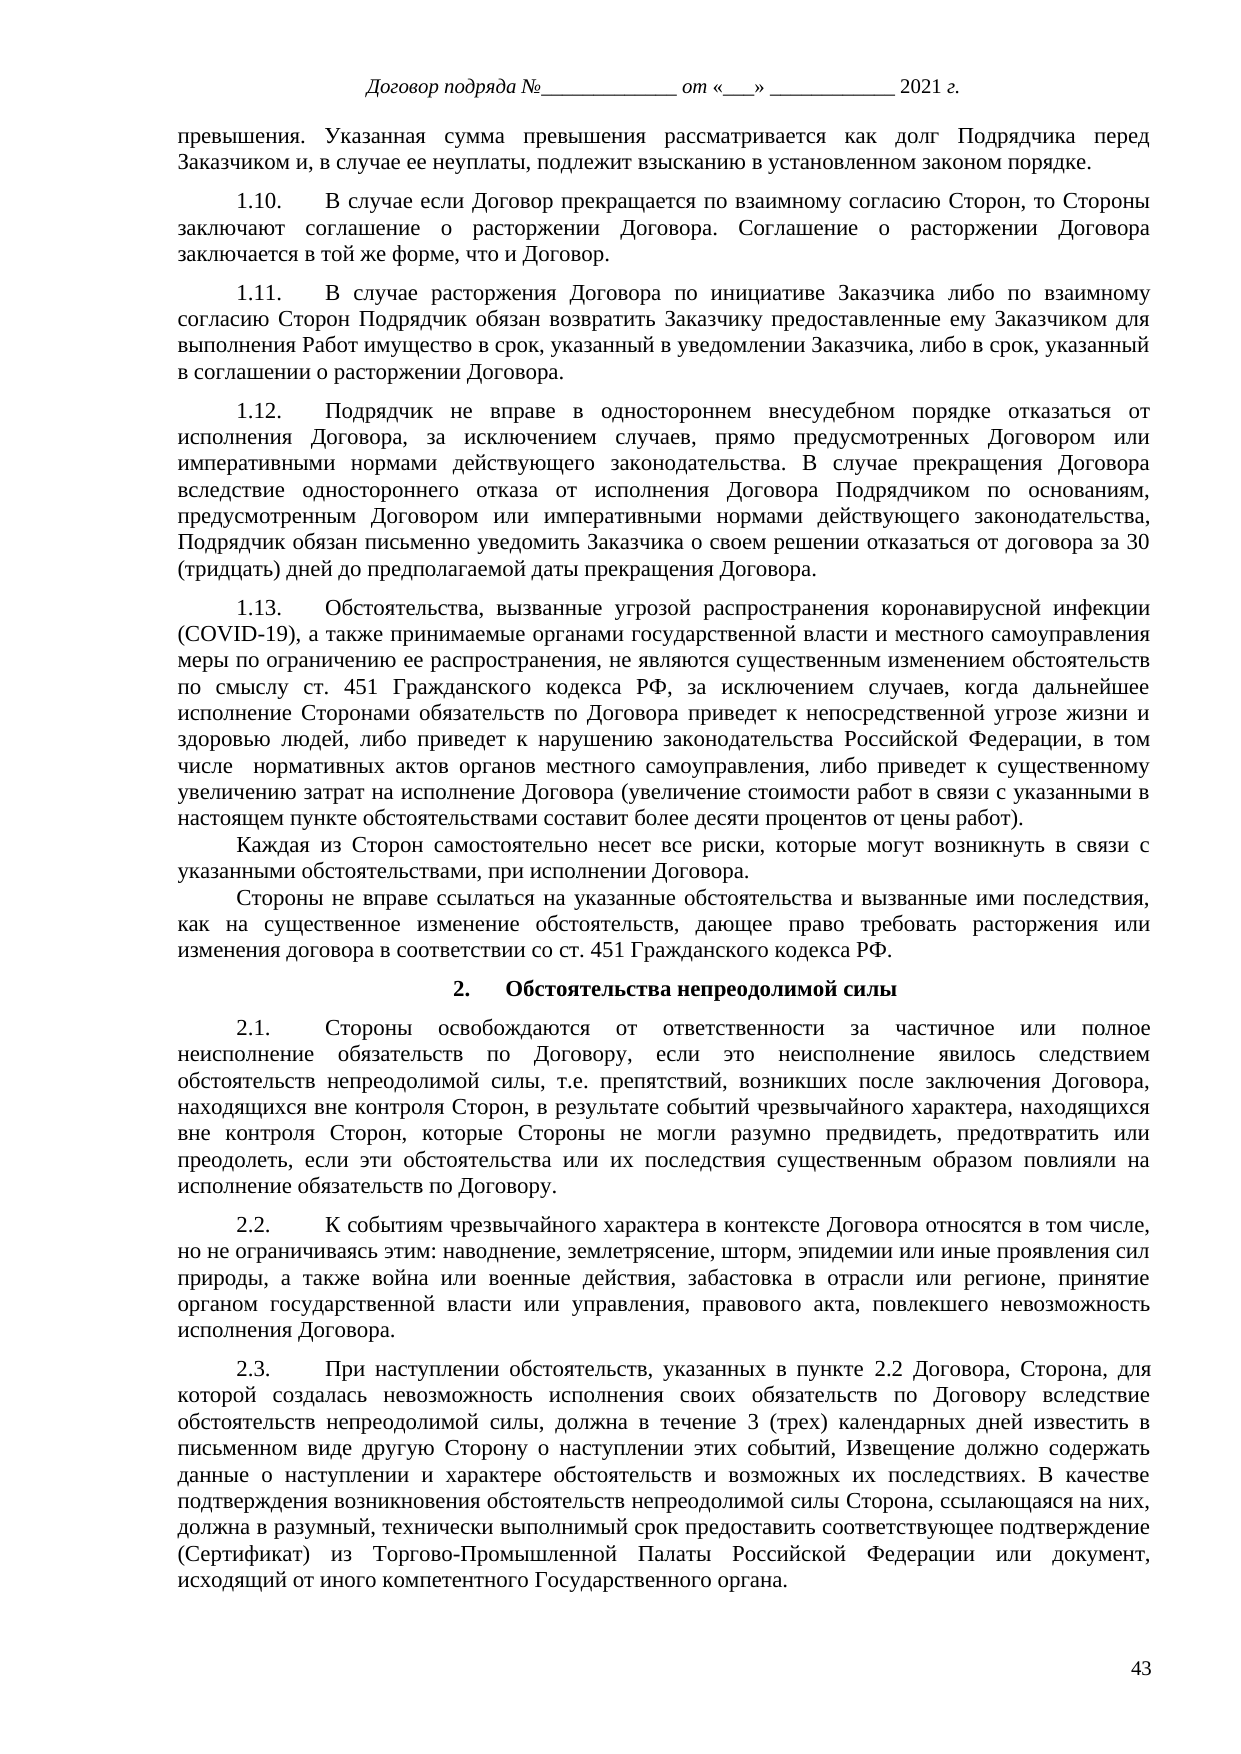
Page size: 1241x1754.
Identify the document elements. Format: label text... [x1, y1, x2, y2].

text В случае если Договор прекращается по взаимному согласию Сторон, то Стороны заключают соглашение о расторжении Договора. Соглашение о расторжении Договора заключается в той же форме, что и Договор. [177, 187, 1152, 266]
text При наступлении обстоятельств, указанных в пункте 31.2 Договора, Сторона, для которой создалась невозможность исполнения своих обязательств по Договору вследствие обстоятельств непреодолимой силы, должна в течение 3 (трех) календарных дней известить в письменном виде другую Сторону о наступлении этих событий, Извещение должно содержать данные о наступлении и характере обстоятельств и возможных их последствиях. В качестве подтверждения возникновения обстоятельств непреодолимой силы Сторона, ссылающаяся на них, должна в разумный, технически выполнимый срок предоставить соответствующее подтверждение (Сертификат) из Торгово-Промышленной Палаты Российской Федерации или документ, исходящий от иного компетентного Государственного органа. [177, 1355, 1152, 1592]
text К событиям чрезвычайного характера в контексте Договора относятся в том числе, но не ограничиваясь этим: наводнение, землетрясение, шторм, эпидемии или иные проявления сил природы, а также война или военные действия, забастовка в отрасли или регионе, принятие органом государственной власти или управления, правового акта, повлекшего невозможность исполнения Договора. [177, 1211, 1152, 1343]
text Обстоятельства непреодолимой силы [177, 975, 1152, 1001]
text Стороны освобождаются от ответственности за частичное или полное неисполнение обязательств по Договору, если это неисполнение явилось следствием обстоятельств непреодолимой силы, т.е. препятствий, возникших после заключения Договора, находящихся вне контроля Сторон, в результате событий чрезвычайного характера, находящихся вне контроля Сторон, которые Стороны не могли разумно предвидеть, предотвратить или преодолеть, если эти обстоятельства или их последствия существенным образом повлияли на исполнение обязательств по Договору. [177, 1014, 1152, 1198]
text Обстоятельства, вызванные угрозой распространения коронавирусной инфекции (COVID-19), а также принимаемые органами государственной власти и местного самоуправления меры по ограничению ее распространения, не являются существенным изменением обстоятельств по смыслу ст. 451 Гражданского кодекса РФ, за исключением случаев, когда дальнейшее исполнение Сторонами обязательств по Договора приведет к непосредственной угрозе жизни и здоровью людей, либо приведет к нарушению законодательства Российской Федерации, в том числе нормативных актов органов местного самоуправления, либо приведет к существенному увеличению затрат на исполнение Договора (увеличение стоимости работ в связи с указанными в настоящем пункте обстоятельствами составит более десяти процентов от цены работ). [177, 594, 1152, 831]
list Каждая из Сторон самостоятельно несет все риски, которые могут возникнуть в связи с указанными обстоятельствами, при исполнении Договора. [177, 831, 1152, 883]
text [177, 122, 1152, 175]
list Стороны не вправе ссылаться на указанные обстоятельства и вызванные ими последствия, как на существенное изменение обстоятельств, дающее право требовать расторжения или изменения договора в соответствии со ст. 451 Гражданского кодекса РФ. [177, 883, 1152, 963]
text В случае расторжения Договора по инициативе Заказчика либо по взаимному согласию Сторон Подрядчик обязан возвратить Заказчику предоставленные ему Заказчиком для выполнения Работ имущество в срок, указанный в уведомлении Заказчика, либо в срок, указанный в соглашении о расторжении Договора. [177, 279, 1152, 384]
text Подрядчик не вправе в одностороннем внесудебном порядке отказаться от исполнения Договора, за исключением случаев, прямо предусмотренных Договором или императивными нормами действующего законодательства. В случае прекращения Договора вследствие одностороннего отказа от исполнения Договора Подрядчиком по основаниям, предусмотренным Договором или императивными нормами действующего законодательства, Подрядчик обязан письменно уведомить Заказчика о своем решении отказаться от договора за 30 (тридцать) дней до предполагаемой даты прекращения Договора. [177, 397, 1152, 581]
